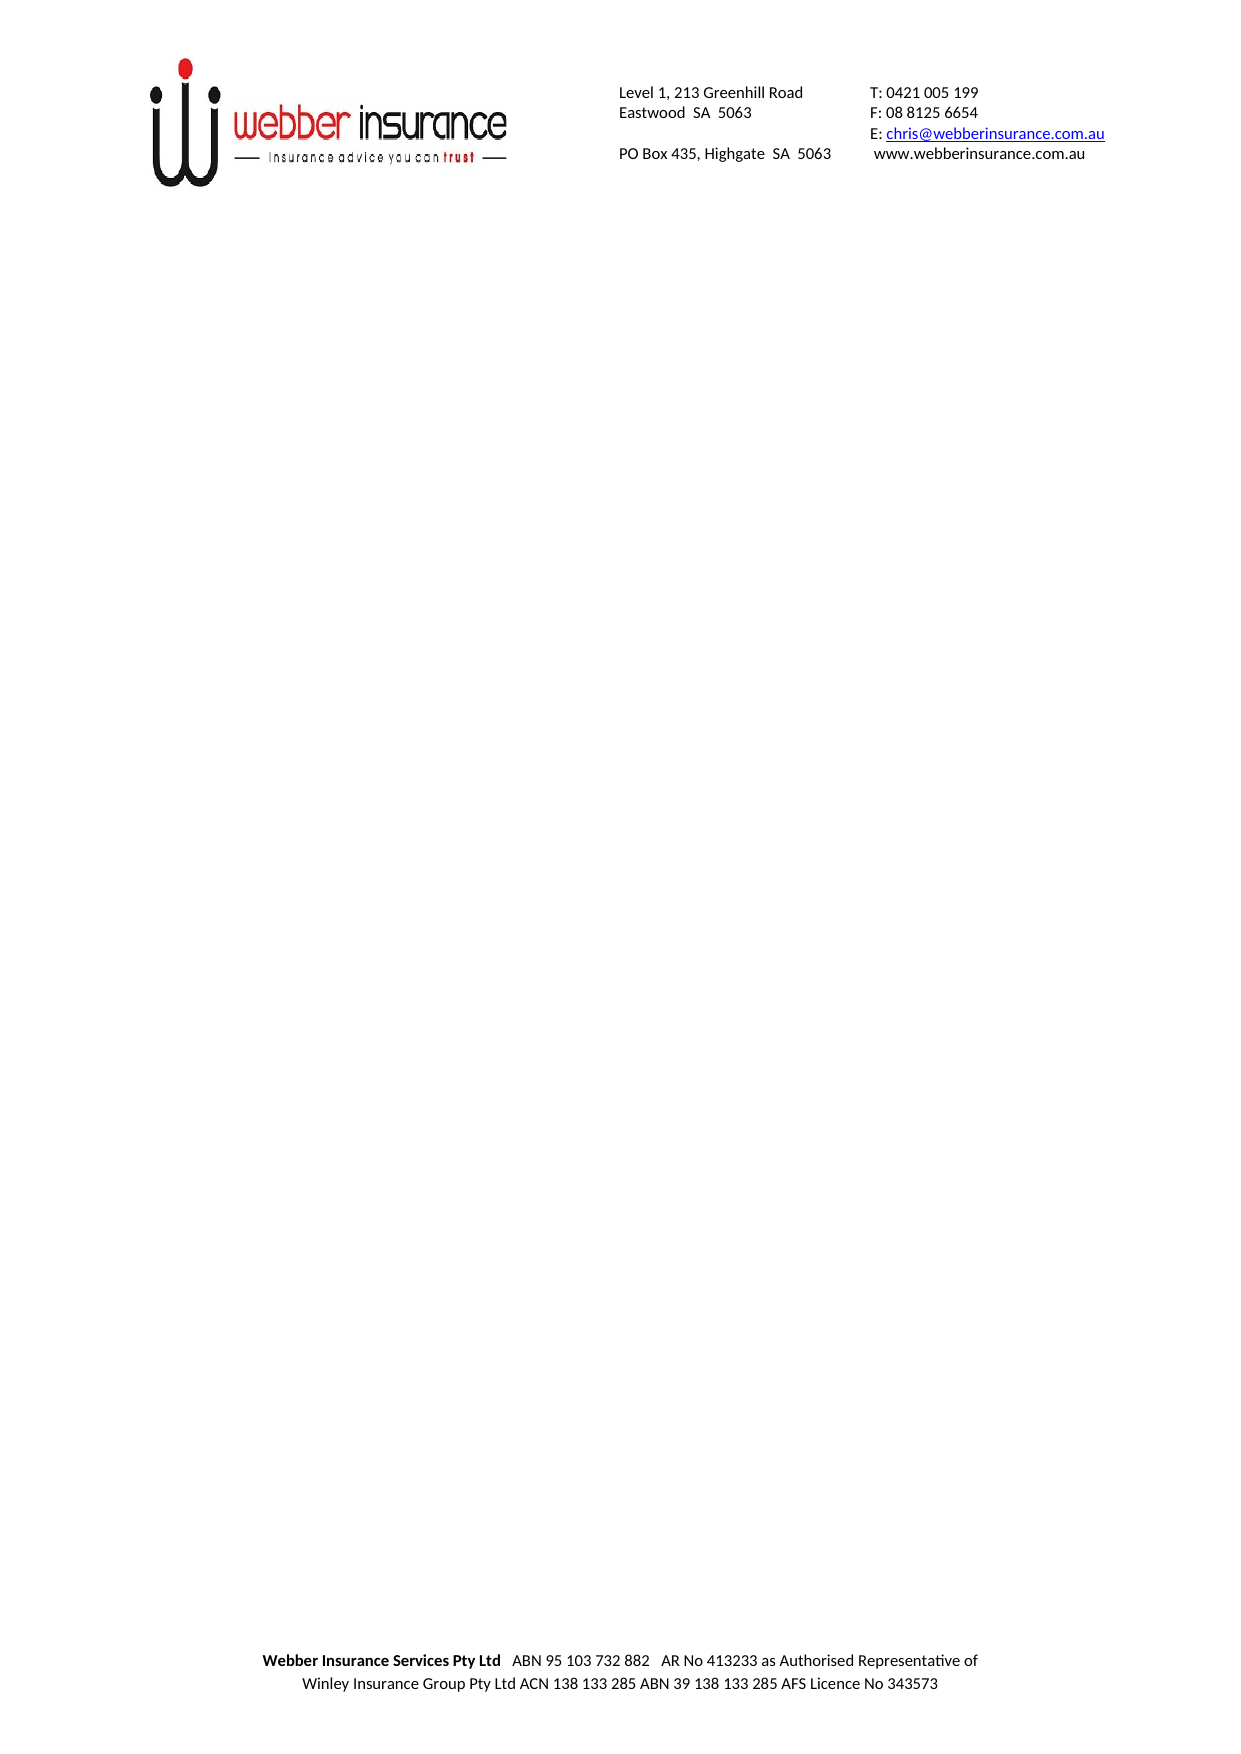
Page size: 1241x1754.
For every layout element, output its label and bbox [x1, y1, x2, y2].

picture [150, 57, 507, 189]
